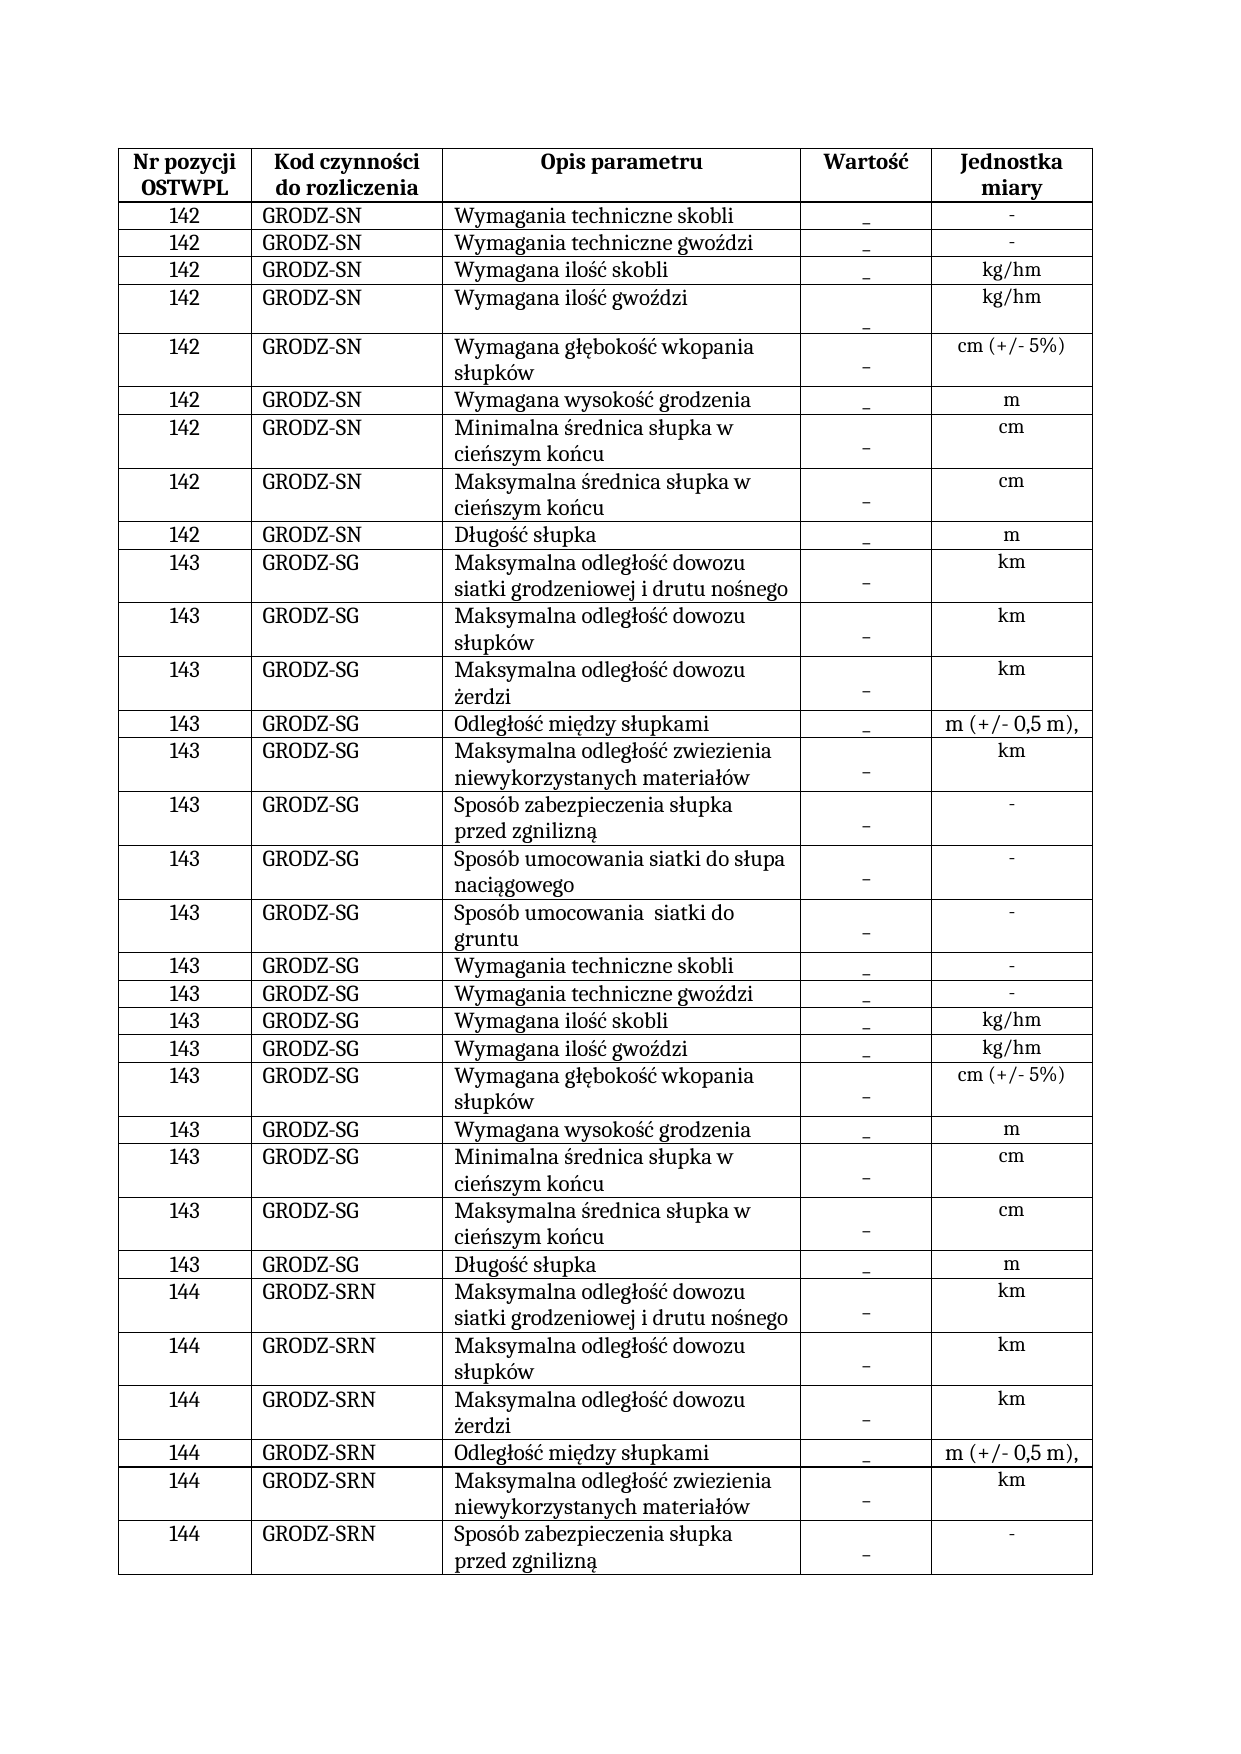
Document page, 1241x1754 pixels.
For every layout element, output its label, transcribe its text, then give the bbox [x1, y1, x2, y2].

table_cell Sposób umocowania siatki do gruntu [443, 900, 800, 952]
table_cell GRODZ-SN [252, 257, 442, 283]
table_cell 143 [119, 711, 251, 737]
table_cell GRODZ-SN [252, 522, 442, 548]
table_cell _ [801, 1333, 931, 1385]
table_header Kod czynności do rozliczenia [252, 149, 442, 201]
table_cell Wymagana głębokość wkopania słupków [443, 334, 800, 386]
table_cell GRODZ-SG [252, 550, 442, 602]
table_cell 142 [119, 415, 251, 467]
table_cell 143 [119, 550, 251, 602]
table_cell _ [801, 469, 931, 521]
table_cell km [932, 657, 1092, 710]
table_cell Maksymalna średnica słupka w cieńszym końcu [443, 1198, 800, 1250]
table_cell GRODZ-SG [252, 1008, 442, 1034]
table_cell _ [801, 603, 931, 656]
table_cell _ [801, 230, 931, 256]
table_cell _ [801, 657, 931, 710]
table_cell Wymagania techniczne gwoździ [443, 230, 800, 256]
table_cell _ [801, 387, 931, 414]
table_cell cm [932, 1198, 1092, 1250]
table_cell GRODZ-SRN [252, 1440, 442, 1466]
table_cell Długość słupka [443, 1251, 800, 1278]
table_cell cm [932, 415, 1092, 467]
table_cell _ [801, 1521, 931, 1574]
table_cell GRODZ-SN [252, 334, 442, 386]
table_cell Minimalna średnica słupka w cieńszym końcu [443, 1144, 800, 1197]
table_cell GRODZ-SG [252, 953, 442, 979]
table_cell 142 [119, 203, 251, 229]
table_cell Wymagania techniczne skobli [443, 953, 800, 979]
table_cell Sposób umocowania siatki do słupa naciągowego [443, 846, 800, 898]
table_cell GRODZ-SRN [252, 1333, 442, 1385]
table_cell GRODZ-SN [252, 469, 442, 521]
table_cell km [932, 1279, 1092, 1332]
table_cell _ [801, 285, 931, 332]
table_cell _ [801, 1386, 931, 1439]
table_cell GRODZ-SG [252, 603, 442, 656]
table_cell _ [801, 738, 931, 791]
table_cell - [932, 953, 1092, 979]
table_cell m (+/- 0,5 m), [932, 711, 1092, 737]
table_cell _ [801, 711, 931, 737]
table_cell GRODZ-SN [252, 285, 442, 332]
table_cell 144 [119, 1333, 251, 1385]
table_cell Długość słupka [443, 522, 800, 548]
table_cell Wymagana wysokość grodzenia [443, 387, 800, 414]
table_cell 144 [119, 1440, 251, 1466]
table_cell 143 [119, 1144, 251, 1197]
table_cell kg/hm [932, 1035, 1092, 1062]
table_cell - [932, 1521, 1092, 1574]
table_cell cm (+/- 5%) [932, 1063, 1092, 1116]
table_cell 142 [119, 387, 251, 414]
table_cell GRODZ-SG [252, 657, 442, 710]
table_cell kg/hm [932, 257, 1092, 283]
table_cell - [932, 900, 1092, 952]
table_cell GRODZ-SN [252, 387, 442, 414]
table_cell 143 [119, 1008, 251, 1034]
table_cell GRODZ-SG [252, 900, 442, 952]
table_cell Sposób zabezpieczenia słupka przed zgnilizną [443, 792, 800, 845]
table_cell GRODZ-SG [252, 792, 442, 845]
table_cell 143 [119, 1035, 251, 1062]
table_cell cm [932, 1144, 1092, 1197]
table_cell _ [801, 1035, 931, 1062]
table_cell - [932, 203, 1092, 229]
table_cell _ [801, 1008, 931, 1034]
table_cell - [932, 792, 1092, 845]
table_cell km [932, 738, 1092, 791]
table_cell Maksymalna odległość dowozu siatki grodzeniowej i drutu nośnego [443, 550, 800, 602]
table_cell 144 [119, 1386, 251, 1439]
table_cell 142 [119, 285, 251, 332]
table_cell Wymagana ilość gwoździ [443, 285, 800, 332]
table_cell 142 [119, 230, 251, 256]
table_cell _ [801, 1117, 931, 1143]
table_cell kg/hm [932, 1008, 1092, 1034]
table_cell Sposób zabezpieczenia słupka przed zgnilizną [443, 1521, 800, 1574]
table_cell _ [801, 334, 931, 386]
table_cell Wymagana głębokość wkopania słupków [443, 1063, 800, 1116]
table_cell _ [801, 953, 931, 979]
table_cell Maksymalna odległość dowozu żerdzi [443, 1386, 800, 1439]
table_cell Wymagania techniczne skobli [443, 203, 800, 229]
table_cell km [932, 1468, 1092, 1520]
table_cell _ [801, 900, 931, 952]
table_cell 142 [119, 257, 251, 283]
table_cell cm (+/- 5%) [932, 334, 1092, 386]
table_cell Wymagania techniczne gwoździ [443, 981, 800, 1007]
table_cell _ [801, 1279, 931, 1332]
table_cell _ [801, 846, 931, 898]
table_cell km [932, 1333, 1092, 1385]
table_cell 142 [119, 469, 251, 521]
table_cell GRODZ-SN [252, 415, 442, 467]
table_cell 143 [119, 1117, 251, 1143]
table_cell GRODZ-SRN [252, 1279, 442, 1332]
table_cell _ [801, 1198, 931, 1250]
table_cell _ [801, 257, 931, 283]
table_cell Maksymalna odległość dowozu żerdzi [443, 657, 800, 710]
table_cell m [932, 387, 1092, 414]
table_cell _ [801, 1144, 931, 1197]
table_cell 142 [119, 334, 251, 386]
table_cell - [932, 981, 1092, 1007]
table_cell 143 [119, 603, 251, 656]
table_cell GRODZ-SG [252, 846, 442, 898]
table_cell 143 [119, 981, 251, 1007]
table_cell 143 [119, 846, 251, 898]
table_header Opis parametru [443, 149, 800, 201]
table_cell GRODZ-SG [252, 1035, 442, 1062]
table_cell Wymagana ilość skobli [443, 257, 800, 283]
table_cell 144 [119, 1468, 251, 1520]
table_cell _ [801, 203, 931, 229]
table_cell _ [801, 415, 931, 467]
table_cell Wymagana wysokość grodzenia [443, 1117, 800, 1143]
table_cell GRODZ-SG [252, 738, 442, 791]
table_header Jednostka miary [932, 149, 1092, 201]
table_cell 143 [119, 738, 251, 791]
table_cell _ [801, 981, 931, 1007]
table_header Wartość [801, 149, 931, 201]
table_cell GRODZ-SN [252, 230, 442, 256]
table_cell GRODZ-SG [252, 1144, 442, 1197]
table_cell Wymagana ilość gwoździ [443, 1035, 800, 1062]
table_cell 143 [119, 1198, 251, 1250]
table_cell _ [801, 1251, 931, 1278]
table_cell Odległość między słupkami [443, 711, 800, 737]
table_cell 144 [119, 1521, 251, 1574]
table_cell GRODZ-SRN [252, 1386, 442, 1439]
table_header Nr pozycji OSTWPL [119, 149, 251, 201]
table_cell GRODZ-SG [252, 1251, 442, 1278]
table_cell GRODZ-SG [252, 1117, 442, 1143]
table_cell GRODZ-SG [252, 981, 442, 1007]
table_cell 143 [119, 1063, 251, 1116]
table_cell 143 [119, 792, 251, 845]
table_cell _ [801, 792, 931, 845]
table_cell 144 [119, 1279, 251, 1332]
table_cell m [932, 1117, 1092, 1143]
table_cell 142 [119, 522, 251, 548]
table_cell GRODZ-SG [252, 1063, 442, 1116]
table_cell km [932, 550, 1092, 602]
table_cell _ [801, 1063, 931, 1116]
table_cell - [932, 230, 1092, 256]
table_cell Maksymalna odległość zwiezienia niewykorzystanych materiałów [443, 738, 800, 791]
table_cell GRODZ-SRN [252, 1468, 442, 1520]
table_cell Maksymalna odległość zwiezienia niewykorzystanych materiałów [443, 1468, 800, 1520]
table_cell _ [801, 550, 931, 602]
table_cell kg/hm [932, 285, 1092, 332]
table_cell _ [801, 1440, 931, 1466]
table_cell km [932, 603, 1092, 656]
table_cell GRODZ-SG [252, 711, 442, 737]
table_cell _ [801, 522, 931, 548]
table_cell 143 [119, 657, 251, 710]
table_cell _ [801, 1468, 931, 1520]
table_cell m [932, 1251, 1092, 1278]
table_cell m (+/- 0,5 m), [932, 1440, 1092, 1466]
table_cell km [932, 1386, 1092, 1439]
table_cell m [932, 522, 1092, 548]
table_cell Wymagana ilość skobli [443, 1008, 800, 1034]
table_cell GRODZ-SN [252, 203, 442, 229]
table_cell GRODZ-SRN [252, 1521, 442, 1574]
table_cell Maksymalna odległość dowozu siatki grodzeniowej i drutu nośnego [443, 1279, 800, 1332]
table_cell Maksymalna odległość dowozu słupków [443, 603, 800, 656]
table_cell 143 [119, 900, 251, 952]
table_cell Odległość między słupkami [443, 1440, 800, 1466]
table_cell 143 [119, 953, 251, 979]
table_cell Maksymalna odległość dowozu słupków [443, 1333, 800, 1385]
table_cell Minimalna średnica słupka w cieńszym końcu [443, 415, 800, 467]
table_cell - [932, 846, 1092, 898]
table_cell GRODZ-SG [252, 1198, 442, 1250]
table_cell Maksymalna średnica słupka w cieńszym końcu [443, 469, 800, 521]
table_cell cm [932, 469, 1092, 521]
table_cell 143 [119, 1251, 251, 1278]
